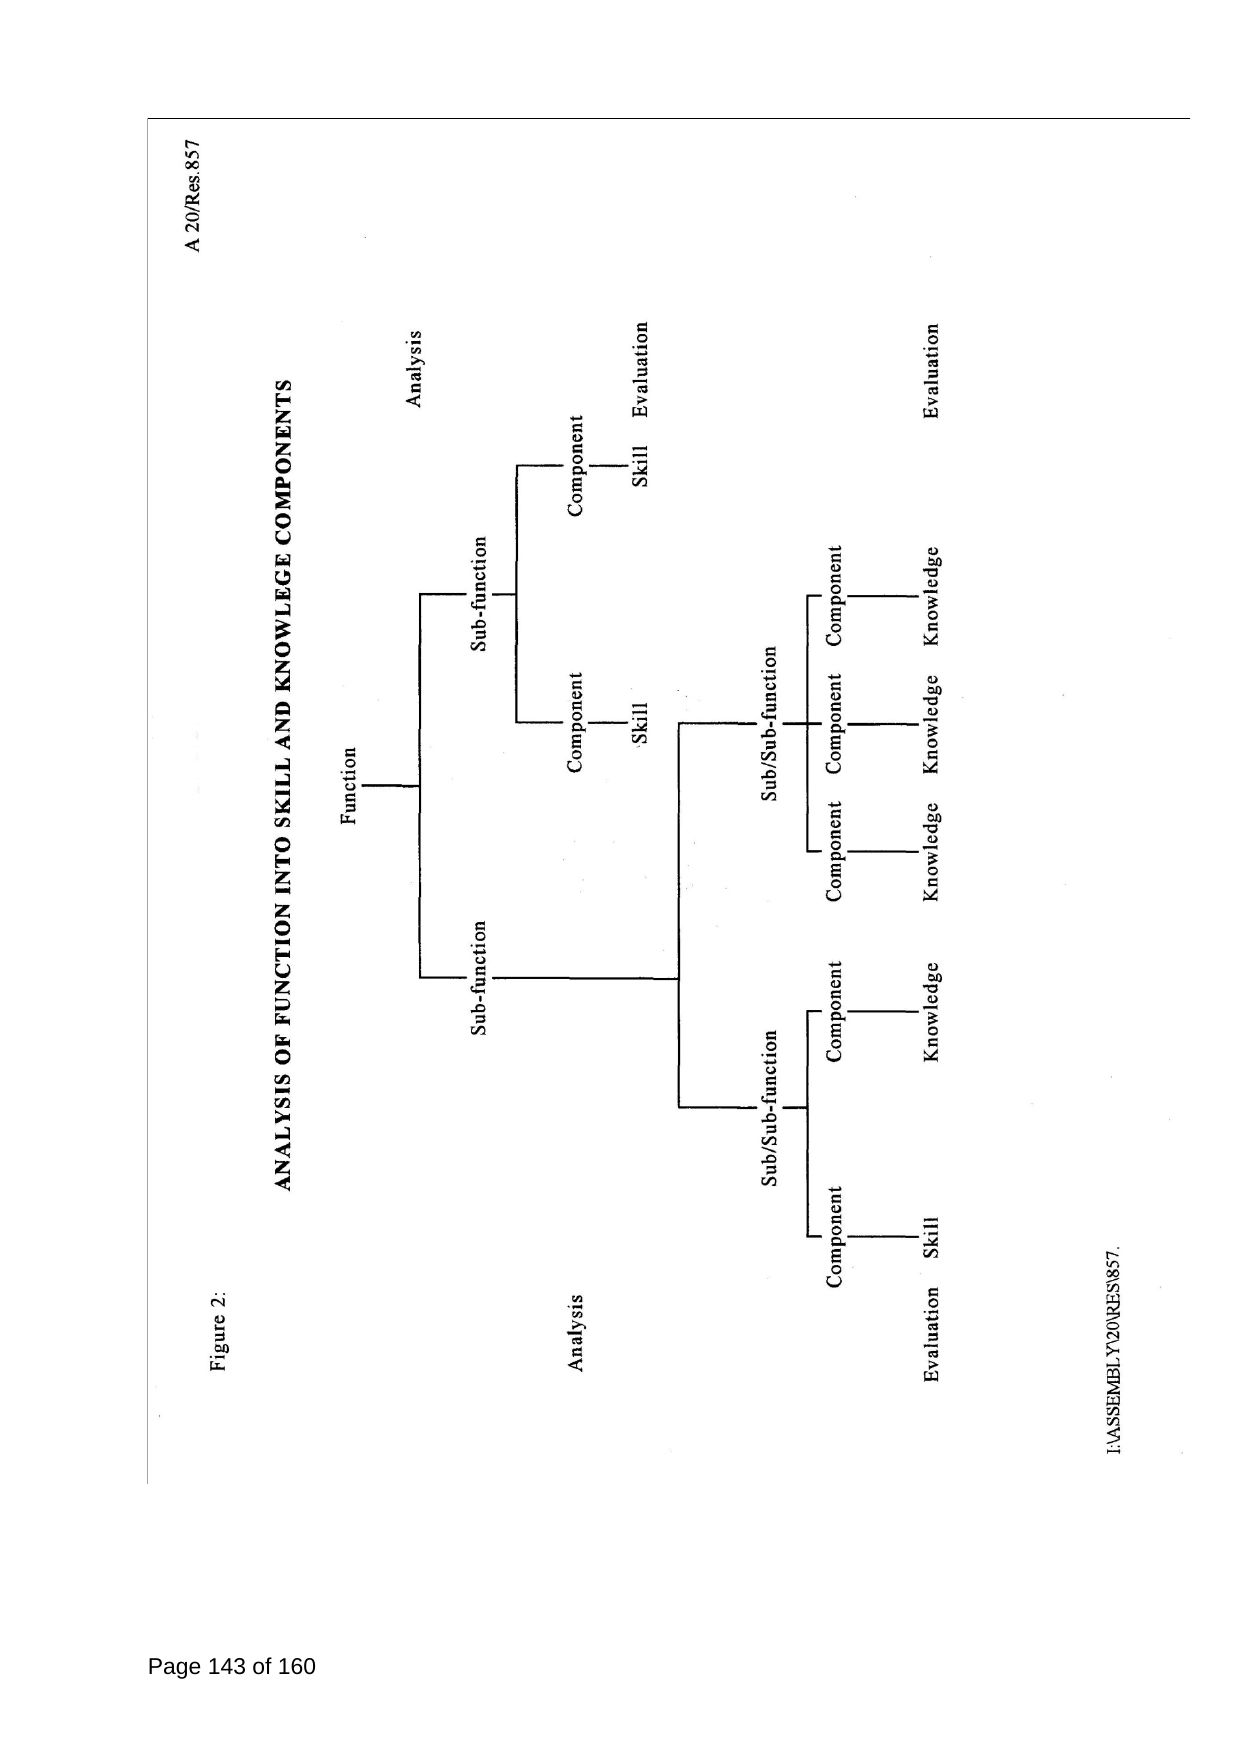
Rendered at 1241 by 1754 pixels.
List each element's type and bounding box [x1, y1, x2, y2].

picture [147, 118, 1191, 1484]
